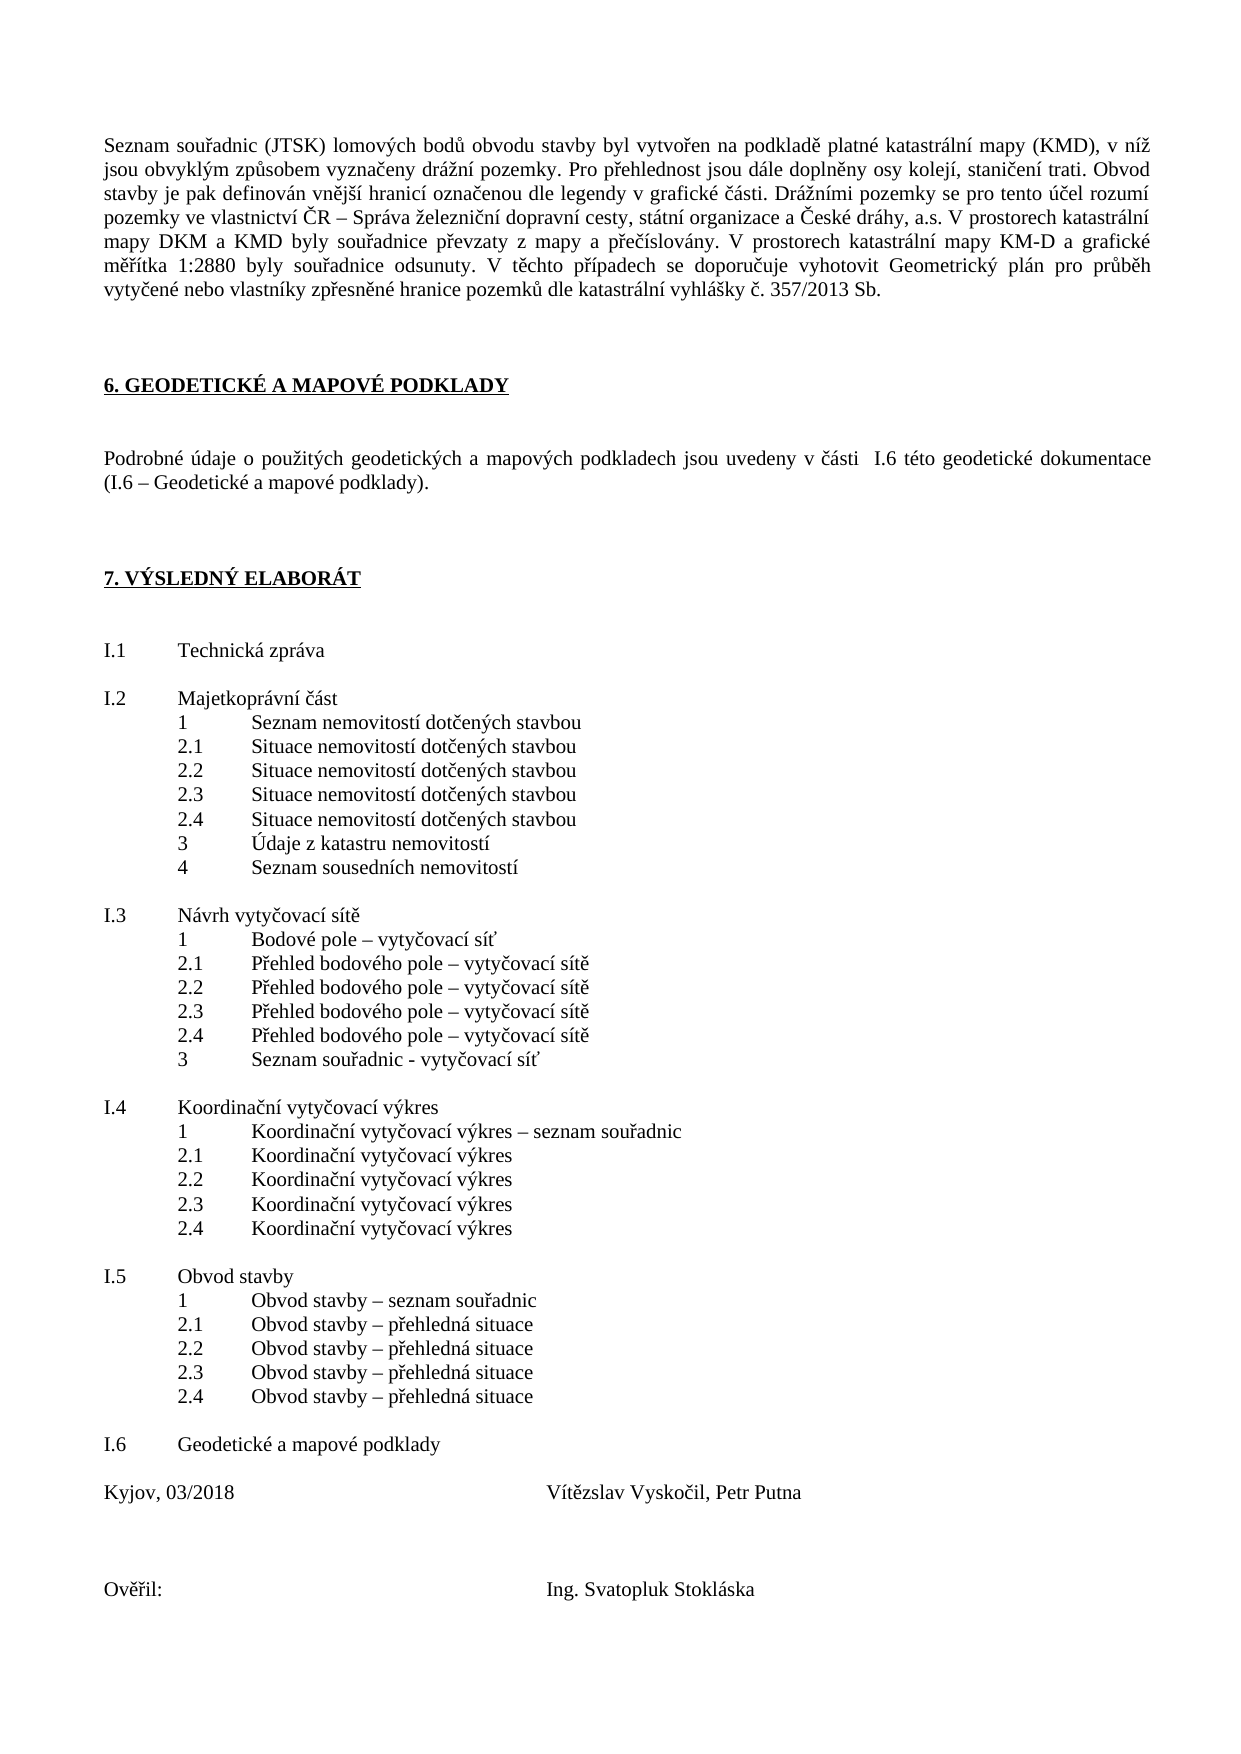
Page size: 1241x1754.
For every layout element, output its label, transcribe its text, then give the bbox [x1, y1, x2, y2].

text 1 Koordinační vytyčovací výkres – seznam souřadnic [103, 1119, 1152, 1143]
text 2.2 Přehled bodového pole – vytyčovací sítě [103, 975, 1152, 999]
text I.3 Návrh vytyčovací sítě [103, 903, 1152, 927]
text Seznam souřadnic (JTSK) lomových bodů obvodu stavby byl vytvořen na podkladě platné katastrální mapy (KMD), v níž jsou obvyklým způsobem vyznačeny drážní pozemky. Pro přehlednost jsou dále doplněny osy kolejí, staničení trati. Obvod stavby je pak definován vnější hranicí označenou dle legendy v grafické části. Drážními pozemky se pro tento účel rozumí pozemky ve vlastnictví ČR – Správa železniční dopravní cesty, státní organizace a České dráhy, a.s. V prostorech katastrální mapy DKM a KMD byly souřadnice převzaty z mapy a přečíslovány. V prostorech katastrální mapy KM-D a grafické měřítka 1:2880 byly souřadnice odsunuty. V těchto případech se doporučuje vyhotovit Geometrický plán pro průběh vytyčené nebo vlastníky zpřesněné hranice pozemků dle katastrální vyhlášky č. 357/2013 Sb. [103, 133, 1152, 301]
text 2.3 Koordinační vytyčovací výkres [103, 1191, 1152, 1216]
text 1 Obvod stavby – seznam souřadnic [103, 1288, 1152, 1312]
text 2.3 Situace nemovitostí dotčených stavbou [103, 782, 1152, 806]
text I.4 Koordinační vytyčovací výkres [103, 1095, 1152, 1119]
text Kyjov, 03/2018 Vítězslav Vyskočil, Petr Putna [103, 1480, 1152, 1504]
text 2.4 Koordinační vytyčovací výkres [103, 1216, 1152, 1239]
text Podrobné údaje o použitých geodetických a mapových podkladech jsou uvedeny v části I.6 této geodetické dokumentace (I.6 – Geodetické a mapové podklady). [103, 446, 1152, 494]
text 2.1 Obvod stavby – přehledná situace [103, 1312, 1152, 1336]
text 2.4 Situace nemovitostí dotčených stavbou [103, 806, 1152, 831]
text 2.1 Koordinační vytyčovací výkres [103, 1143, 1152, 1167]
text 2.1 Situace nemovitostí dotčených stavbou [103, 734, 1152, 758]
text I.6 Geodetické a mapové podklady [103, 1432, 1152, 1456]
text 6. GEODETICKÉ A MAPOVÉ PODKLADY [103, 373, 1152, 397]
text 2.2 Obvod stavby – přehledná situace [103, 1336, 1152, 1360]
text 1 Bodové pole – vytyčovací síť [103, 927, 1152, 951]
text 2.2 Situace nemovitostí dotčených stavbou [103, 758, 1152, 782]
text 2.4 Obvod stavby – přehledná situace [103, 1384, 1152, 1408]
text I.5 Obvod stavby [103, 1264, 1152, 1288]
text 4 Seznam sousedních nemovitostí [103, 854, 1152, 879]
text 7. VÝSLEDNÝ ELABORÁT [103, 566, 1152, 590]
text Ověřil: Ing. Svatopluk Stokláska [103, 1576, 1152, 1601]
text 2.1 Přehled bodového pole – vytyčovací sítě [103, 951, 1152, 975]
text 2.3 Přehled bodového pole – vytyčovací sítě [103, 999, 1152, 1023]
text I.1 Technická zpráva [103, 638, 1152, 662]
text I.2 Majetkoprávní část [103, 686, 1152, 710]
text 2.2 Koordinační vytyčovací výkres [103, 1167, 1152, 1191]
text 3 Údaje z katastru nemovitostí [103, 831, 1152, 854]
text 2.3 Obvod stavby – přehledná situace [103, 1360, 1152, 1384]
text 2.4 Přehled bodového pole – vytyčovací sítě [103, 1023, 1152, 1047]
text 1 Seznam nemovitostí dotčených stavbou [103, 710, 1152, 734]
text 3 Seznam souřadnic - vytyčovací síť [103, 1047, 1152, 1071]
